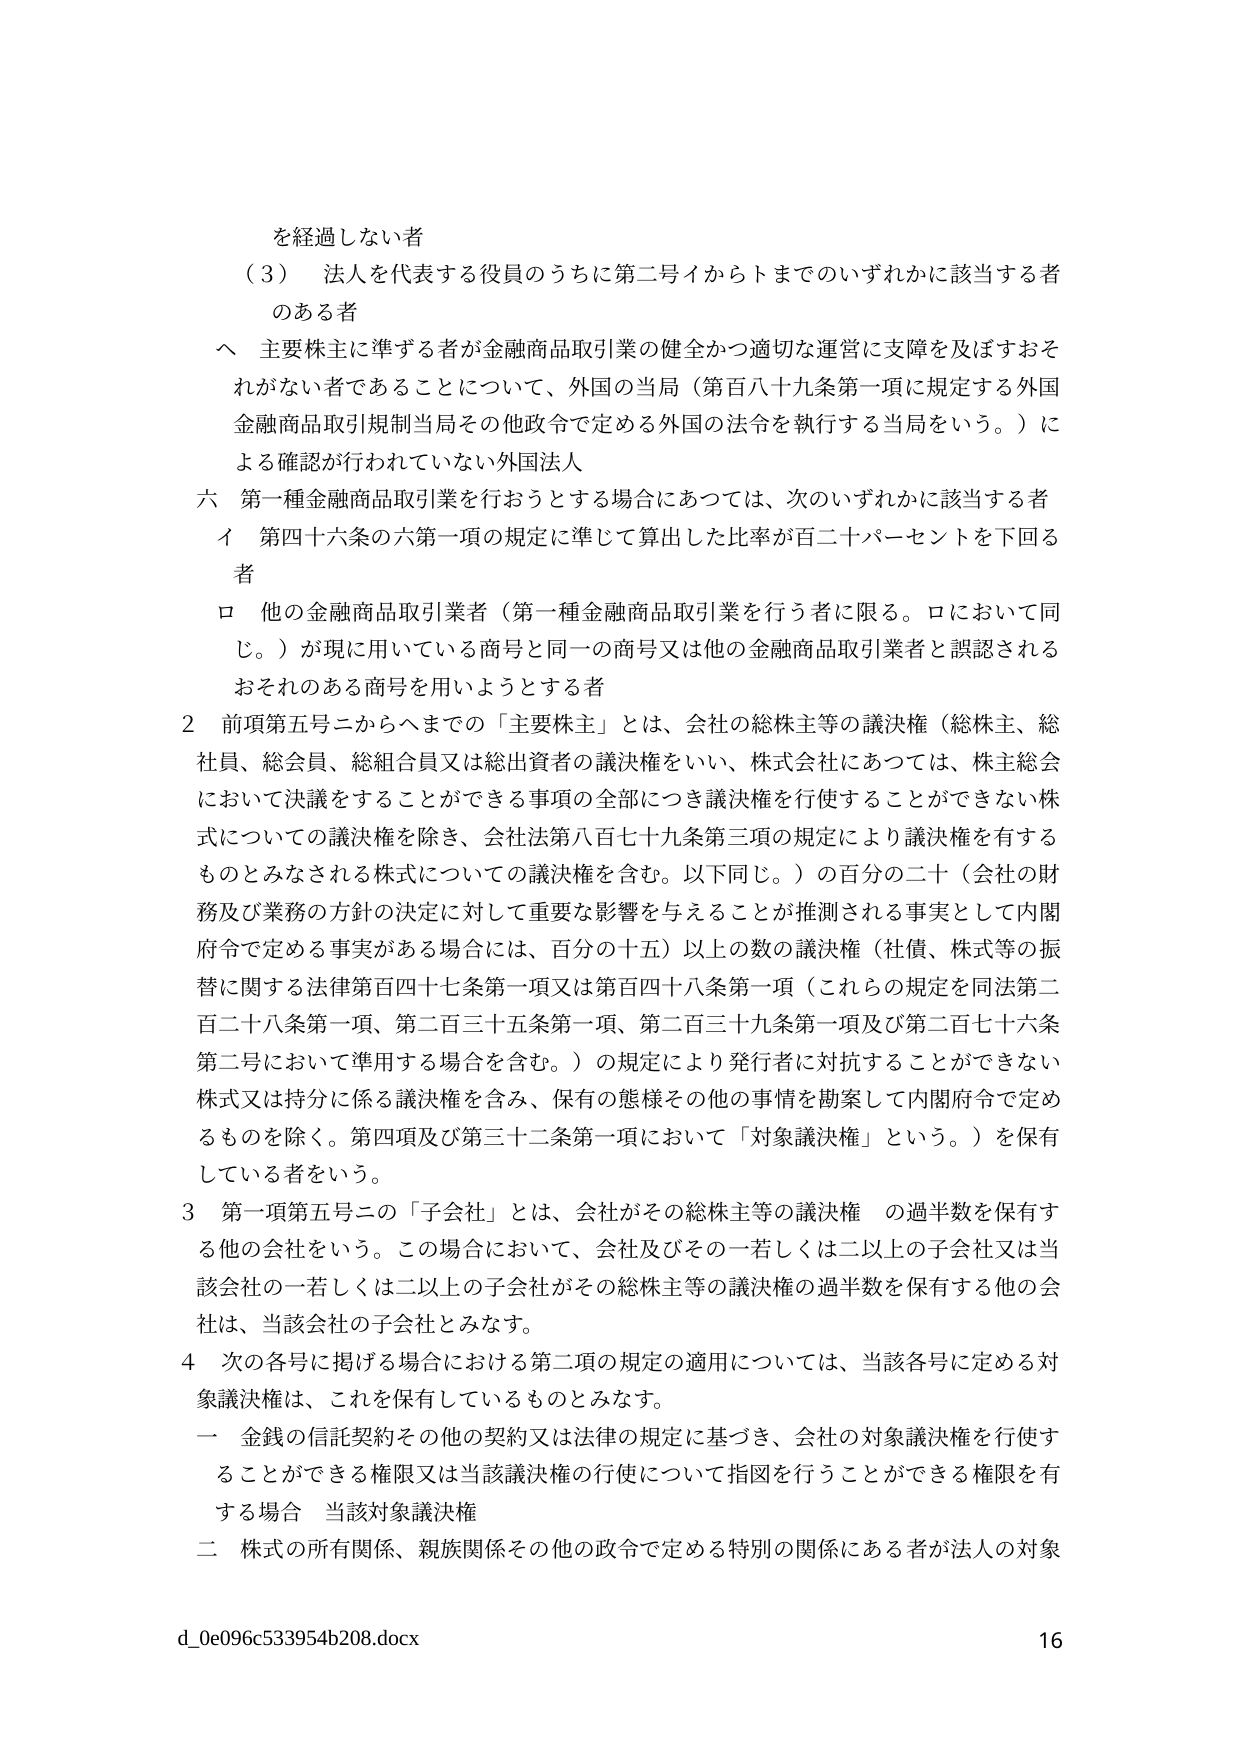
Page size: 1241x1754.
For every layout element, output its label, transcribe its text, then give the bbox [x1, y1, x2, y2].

text 六 第一種金融商品取引業を行おうとする場合にあつては、次のいずれかに該当する者 [196, 479, 1063, 517]
text ３ 第一項第五号ニの「子会社」とは、会社がその総株主等の議決権 の過半数を保有する他の会社をいう。この場合において、会社及びその一若しくは二以上の子会社又は当該会社の一若しくは二以上の子会社がその総株主等の議決権の過半数を保有する他の会社は、当該会社の子会社とみなす。 [177, 1192, 1063, 1342]
text 一 金銭の信託契約その他の契約又は法律の規定に基づき、会社の対象議決権を行使することができる権限又は当該議決権の行使について指図を行うことができる権限を有する場合 当該対象議決権 [196, 1417, 1063, 1529]
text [233, 217, 1063, 254]
text イ 第四十六条の六第一項の規定に準じて算出した比率が百二十パーセントを下回る者 [215, 517, 1063, 592]
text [196, 1529, 1063, 1567]
text ４ 次の各号に掲げる場合における第二項の規定の適用については、当該各号に定める対象議決権は、これを保有しているものとみなす。 [177, 1342, 1063, 1417]
text ヘ 主要株主に準ずる者が金融商品取引業の健全かつ適切な運営に支障を及ぼすおそれがない者であることについて、外国の当局（第百八十九条第一項に規定する外国金融商品取引規制当局その他政令で定める外国の法令を執行する当局をいう。）による確認が行われていない外国法人 [215, 329, 1063, 479]
text ロ 他の金融商品取引業者（第一種金融商品取引業を行う者に限る。ロにおいて同じ。）が現に用いている商号と同一の商号又は他の金融商品取引業者と誤認されるおそれのある商号を用いようとする者 [215, 592, 1063, 704]
text （３） 法人を代表する役員のうちに第二号イからトまでのいずれかに該当する者のある者 [233, 254, 1063, 329]
text ２ 前項第五号ニからヘまでの「主要株主」とは、会社の総株主等の議決権（総株主、総社員、総会員、総組合員又は総出資者の議決権をいい、株式会社にあつては、株主総会において決議をすることができる事項の全部につき議決権を行使することができない株式についての議決権を除き、会社法第八百七十九条第三項の規定により議決権を有するものとみなされる株式についての議決権を含む。以下同じ。）の百分の二十（会社の財務及び業務の方針の決定に対して重要な影響を与えることが推測される事実として内閣府令で定める事実がある場合には、百分の十五）以上の数の議決権（社債、株式等の振替に関する法律第百四十七条第一項又は第百四十八条第一項（これらの規定を同法第二百二十八条第一項、第二百三十五条第一項、第二百三十九条第一項及び第二百七十六条第二号において準用する場合を含む。）の規定により発行者に対抗することができない株式又は持分に係る議決権を含み、保有の態様その他の事情を勘案して内閣府令で定めるものを除く。第四項及び第三十二条第一項において「対象議決権」という。）を保有している者をいう。 [177, 704, 1063, 1192]
